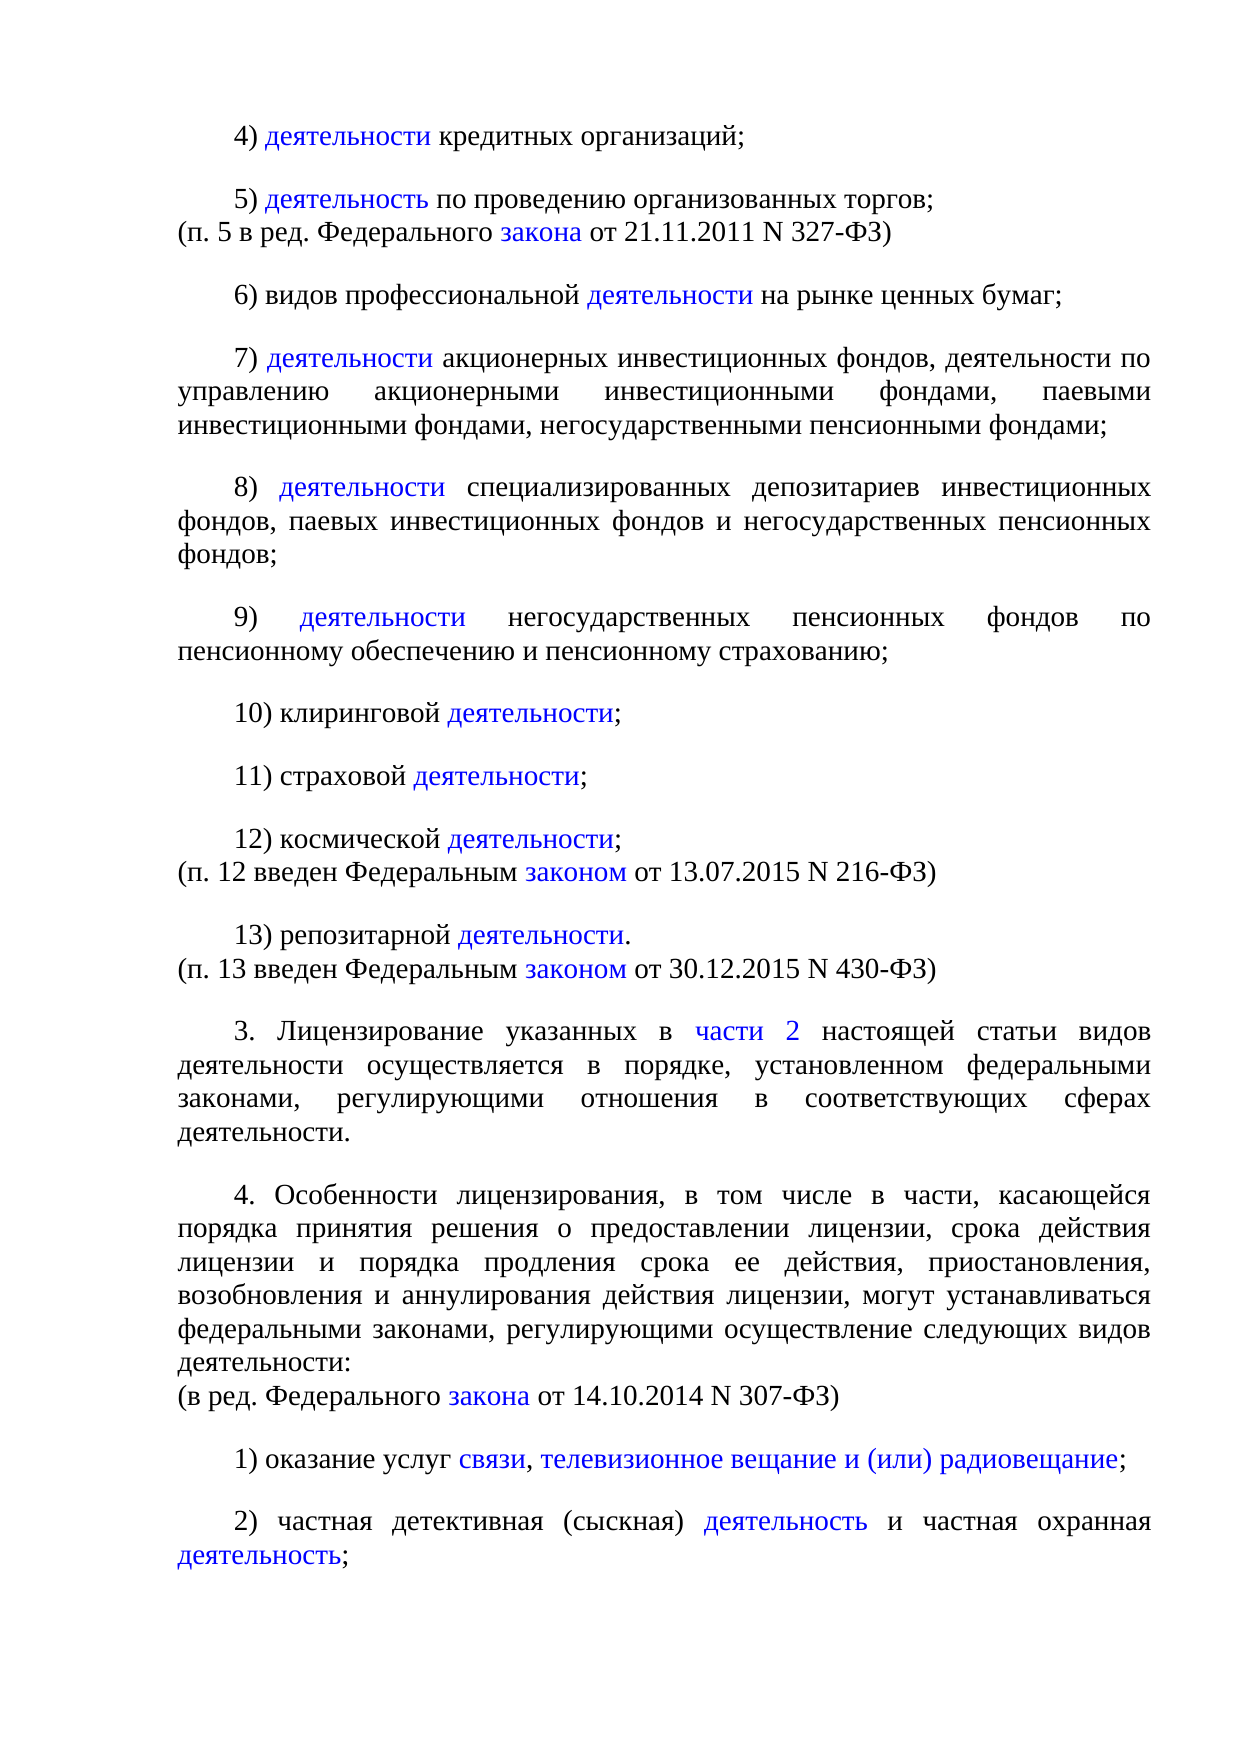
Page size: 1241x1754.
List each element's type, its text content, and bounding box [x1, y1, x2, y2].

text 13) репозитарной деятельности. [177, 917, 1152, 951]
text 4. Особенности лицензирования, в том числе в части, касающейся порядка принятия решения о предоставлении лицензии, срока действия лицензии и порядка продления срока ее действия, приостановления, возобновления и аннулирования действия лицензии, могут устанавливаться федеральными законами, регулирующими осуществление следующих видов деятельности: [177, 1177, 1152, 1378]
text 7) деятельности акционерных инвестиционных фондов, деятельности по управлению акционерными инвестиционными фондами, паевыми инвестиционными фондами, негосударственными пенсионными фондами; [177, 340, 1152, 440]
text 5) деятельность по проведению организованных торгов; [177, 181, 1152, 214]
text (п. 5 в ред. Федерального закона от 21.11.2011 N 327-ФЗ) [177, 214, 1152, 248]
text (п. 13 введен Федеральным законом от 30.12.2015 N 430-ФЗ) [177, 951, 1152, 984]
text 4) деятельности кредитных организаций; [177, 118, 1152, 152]
text 8) деятельности специализированных депозитариев инвестиционных фондов, паевых инвестиционных фондов и негосударственных пенсионных фондов; [177, 469, 1152, 570]
text (п. 12 введен Федеральным законом от 13.07.2015 N 216-ФЗ) [177, 854, 1152, 888]
text 1) оказание услуг связи, телевизионное вещание и (или) радиовещание; [177, 1441, 1152, 1474]
text 2) частная детективная (сыскная) деятельность и частная охранная деятельность; [177, 1503, 1152, 1571]
text 9) деятельности негосударственных пенсионных фондов по пенсионному обеспечению и пенсионному страхованию; [177, 599, 1152, 666]
text 11) страховой деятельности; [177, 758, 1152, 792]
text (в ред. Федерального закона от 14.10.2014 N 307-ФЗ) [177, 1378, 1152, 1412]
text 6) видов профессиональной деятельности на рынке ценных бумаг; [177, 277, 1152, 311]
text 3. Лицензирование указанных в части 2 настоящей статьи видов деятельности осуществляется в порядке, установленном федеральными законами, регулирующими отношения в соответствующих сферах деятельности. [177, 1013, 1152, 1148]
text 12) космической деятельности; [177, 821, 1152, 854]
text 10) клиринговой деятельности; [177, 696, 1152, 729]
